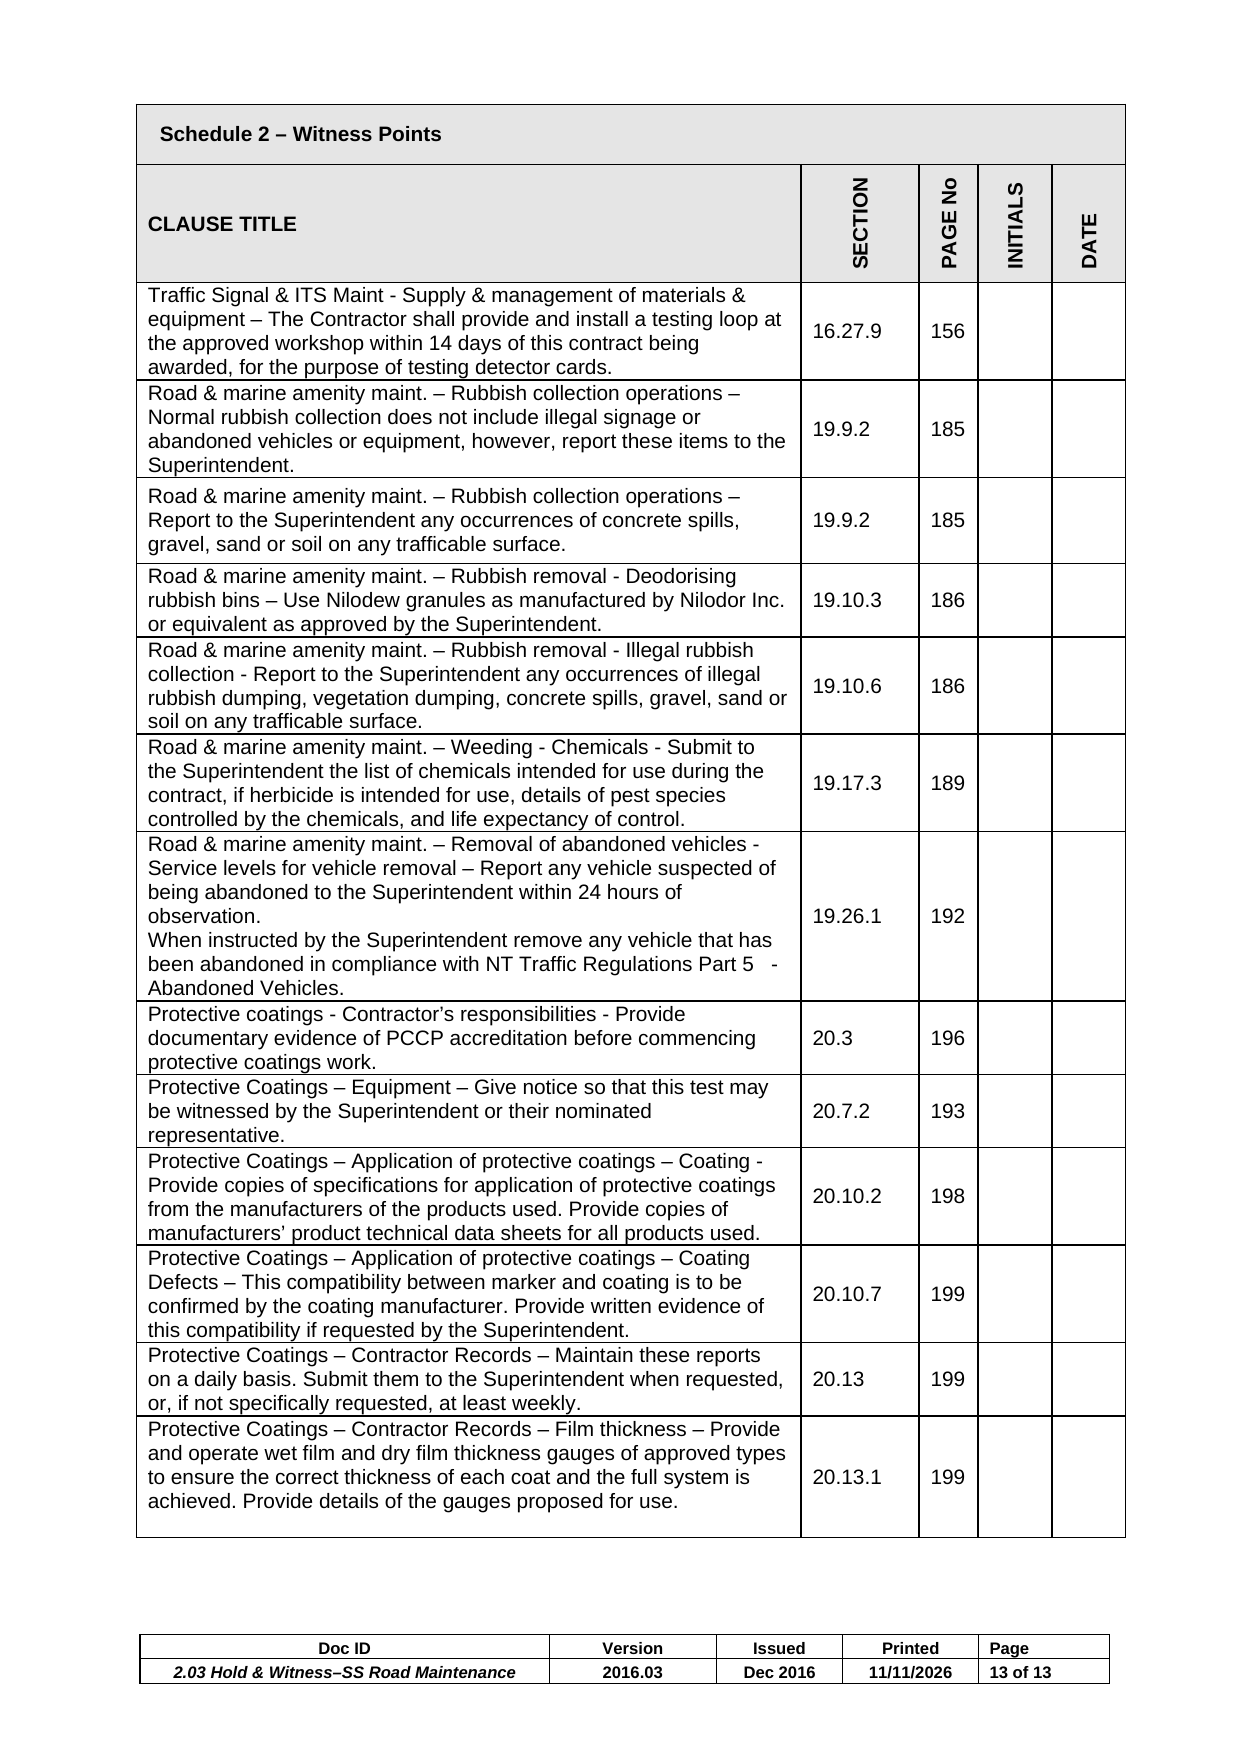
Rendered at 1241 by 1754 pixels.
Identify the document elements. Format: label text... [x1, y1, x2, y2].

table_cell [979, 1075, 1051, 1147]
table_cell 196 [920, 1002, 977, 1073]
table_cell 19.17.3 [802, 735, 918, 831]
table_cell [1053, 638, 1125, 733]
table_cell [1053, 735, 1125, 831]
table_cell 193 [920, 1075, 977, 1147]
table_cell [979, 564, 1051, 636]
table_cell 198 [920, 1148, 977, 1244]
table_cell [979, 1417, 1051, 1536]
table_cell [979, 638, 1051, 733]
table_cell [1053, 1075, 1125, 1147]
table_cell 16.27.9 [802, 283, 918, 379]
table_cell 20.3 [802, 1002, 918, 1073]
table_cell [1053, 1246, 1125, 1342]
table_cell 186 [920, 638, 977, 733]
table_cell [1053, 381, 1125, 477]
table_cell 20.10.2 [802, 1148, 918, 1244]
table_cell CLAUSE TITLE [137, 165, 800, 282]
table_cell 186 [920, 564, 977, 636]
table_cell [1053, 1148, 1125, 1244]
table_cell Protective Coatings – Application of protective coatings – Coating - Provide copies of specifications for application of protective coatings from the manufacturers of the products used. Provide copies of manufacturers’ product technical data sheets for all products used. [137, 1148, 800, 1244]
table_cell 199 [920, 1417, 977, 1536]
table_cell [979, 478, 1051, 562]
table_cell Road & marine amenity maint. – Rubbish removal - Deodorising rubbish bins – Use Nilodew granules as manufactured by Nilodor Inc. or equivalent as approved by the Superintendent. [137, 564, 800, 636]
table_header Schedule 2 – Witness Points [137, 105, 1125, 164]
table_cell Road & marine amenity maint. – Rubbish collection operations – Normal rubbish collection does not include illegal signage or abandoned vehicles or equipment, however, report these items to the Superintendent. [137, 381, 800, 477]
table_cell Protective Coatings – Contractor Records – Maintain these reports on a daily basis. Submit them to the Superintendent when requested, or, if not specifically requested, at least weekly. [137, 1343, 800, 1415]
table_cell Road & marine amenity maint. – Rubbish collection operations – Report to the Superintendent any occurrences of concrete spills, gravel, sand or soil on any trafficable surface. [137, 478, 800, 562]
table_cell 192 [920, 832, 977, 1000]
table_cell PAGE No [920, 165, 977, 282]
table_cell 156 [920, 283, 977, 379]
table_cell DATE [1053, 165, 1125, 282]
table_cell [1053, 1417, 1125, 1536]
table_cell Protective Coatings – Equipment – Give notice so that this test may be witnessed by the Superintendent or their nominated representative. [137, 1075, 800, 1147]
table_cell 19.9.2 [802, 381, 918, 477]
table_cell 185 [920, 478, 977, 562]
table_cell [979, 1148, 1051, 1244]
table_cell 20.7.2 [802, 1075, 918, 1147]
table_cell [1053, 1343, 1125, 1415]
table_cell Road & marine amenity maint. – Weeding - Chemicals - Submit to the Superintendent the list of chemicals intended for use during the contract, if herbicide is intended for use, details of pest species controlled by the chemicals, and life expectancy of control. [137, 735, 800, 831]
table_cell 185 [920, 381, 977, 477]
table_cell [979, 283, 1051, 379]
table_cell 20.13.1 [802, 1417, 918, 1536]
table_cell [979, 1343, 1051, 1415]
table_cell [979, 735, 1051, 831]
table_cell Road & marine amenity maint. – Rubbish removal - Illegal rubbish collection - Report to the Superintendent any occurrences of illegal rubbish dumping, vegetation dumping, concrete spills, gravel, sand or soil on any trafficable surface. [137, 638, 800, 733]
table_cell [979, 1246, 1051, 1342]
table_cell 20.10.7 [802, 1246, 918, 1342]
table_cell 19.26.1 [802, 832, 918, 1000]
table_cell [979, 1002, 1051, 1073]
table_cell 20.13 [802, 1343, 918, 1415]
table_cell [1053, 283, 1125, 379]
table_cell [1053, 1002, 1125, 1073]
table_cell Road & marine amenity maint. – Removal of abandoned vehicles - Service levels for vehicle removal – Report any vehicle suspected of being abandoned to the Superintendent within 24 hours of observation. When instructed by the Superintendent remove any vehicle that has been abandoned in compliance with NT Traffic Regulations Part 5 - Abandoned Vehicles. [137, 832, 800, 1000]
table_cell Protective Coatings – Application of protective coatings – Coating Defects – This compatibility between marker and coating is to be confirmed by the coating manufacturer. Provide written evidence of this compatibility if requested by the Superintendent. [137, 1246, 800, 1342]
table_cell 189 [920, 735, 977, 831]
table_cell [979, 381, 1051, 477]
table_cell [979, 832, 1051, 1000]
table_cell 199 [920, 1343, 977, 1415]
table_cell 19.10.6 [802, 638, 918, 733]
table_cell Protective coatings - Contractor’s responsibilities - Provide documentary evidence of PCCP accreditation before commencing protective coatings work. [137, 1002, 800, 1073]
table_cell SECTION [802, 165, 918, 282]
table_cell 19.10.3 [802, 564, 918, 636]
table_cell INITIALS [979, 165, 1051, 282]
table_cell Protective Coatings – Contractor Records – Film thickness – Provide and operate wet film and dry film thickness gauges of approved types to ensure the correct thickness of each coat and the full system is achieved. Provide details of the gauges proposed for use. [137, 1417, 800, 1536]
table_cell Traffic Signal & ITS Maint - Supply & management of materials & equipment – The Contractor shall provide and install a testing loop at the approved workshop within 14 days of this contract being awarded, for the purpose of testing detector cards. [137, 283, 800, 379]
table_cell [1053, 478, 1125, 562]
table_cell [1053, 564, 1125, 636]
table_cell 199 [920, 1246, 977, 1342]
table_cell [1053, 832, 1125, 1000]
table_cell 19.9.2 [802, 478, 918, 562]
